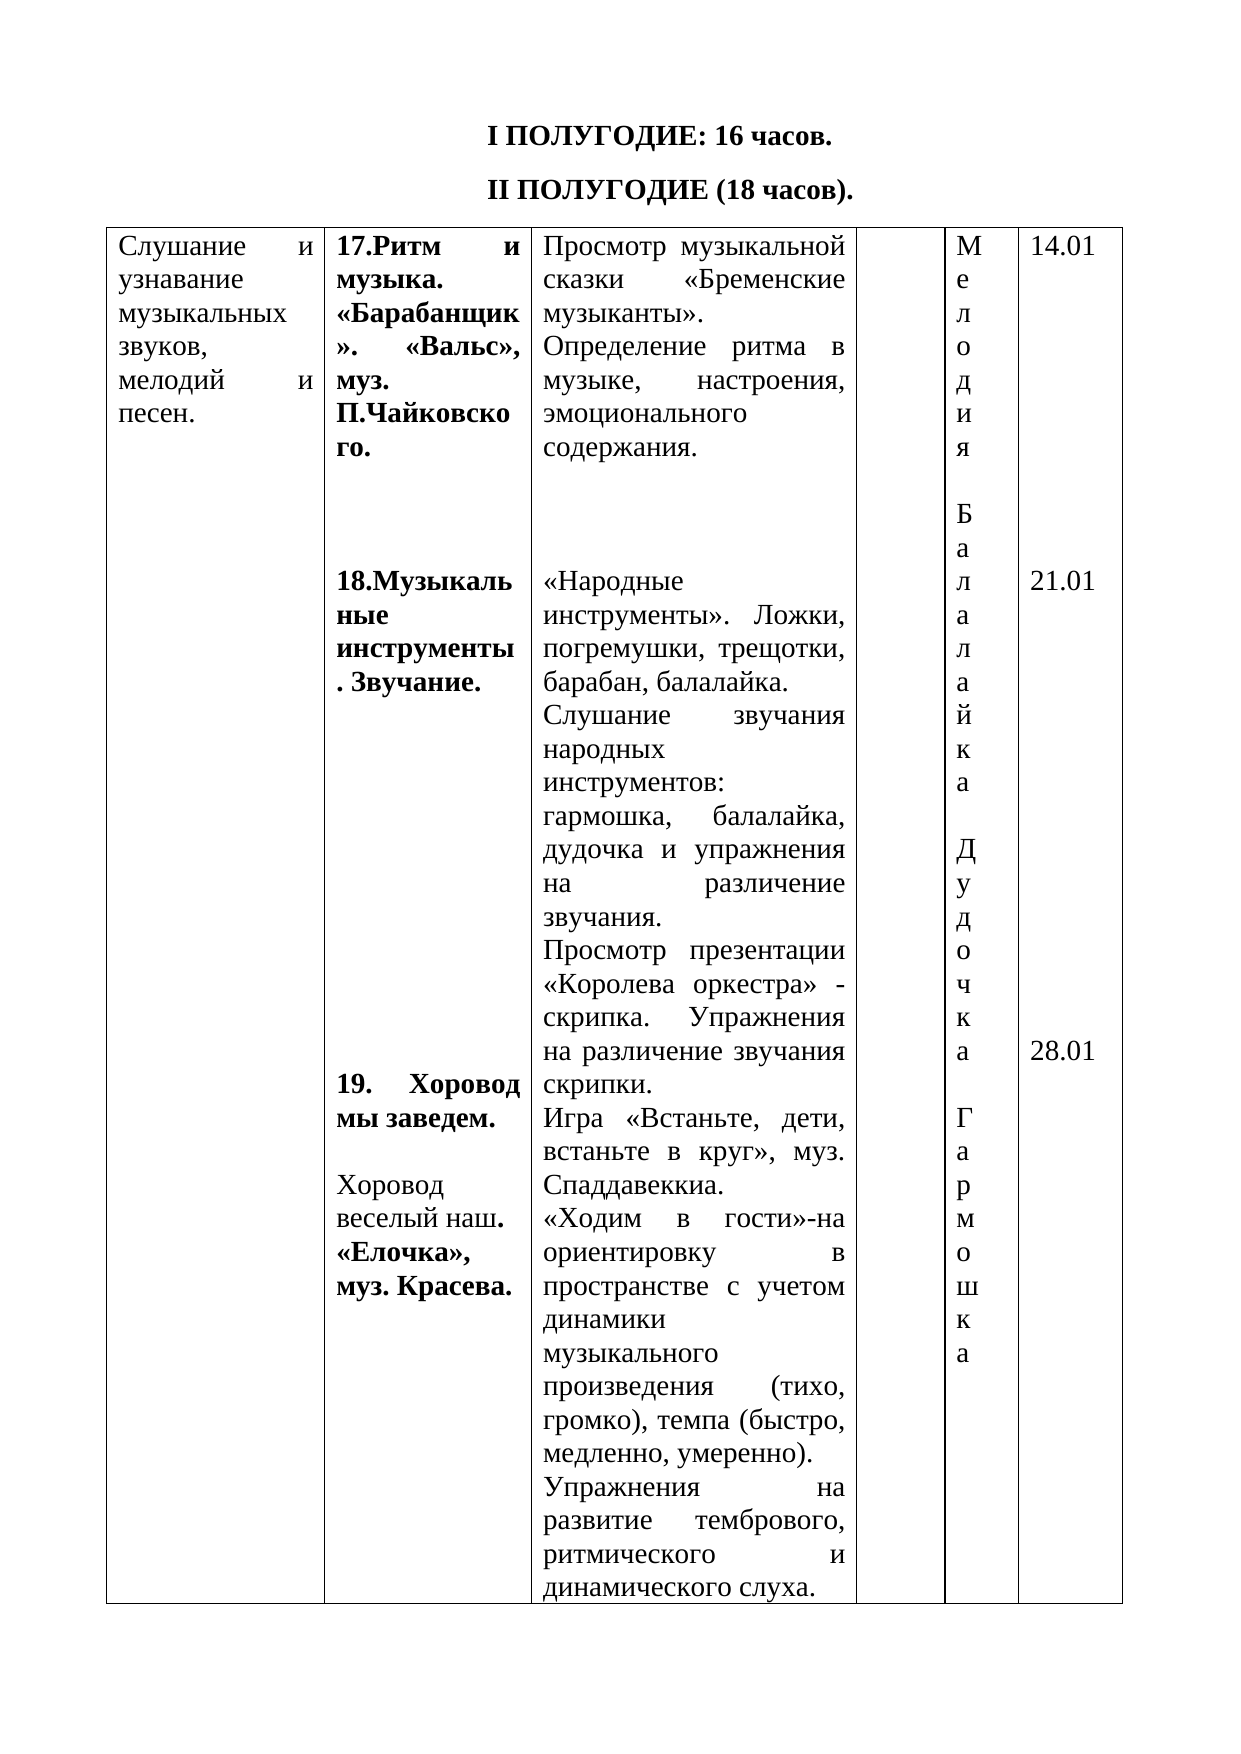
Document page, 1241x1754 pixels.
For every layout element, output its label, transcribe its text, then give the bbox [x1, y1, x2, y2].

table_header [946, 228, 1018, 1603]
text II ПОЛУГОДИЕ (18 часов). [413, 172, 1122, 206]
table_header [857, 228, 944, 1603]
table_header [325, 228, 531, 1603]
text I ПОЛУГОДИЕ: 16 часов. [413, 118, 1122, 152]
table_header 14.01 21.01 28.01 [1019, 228, 1122, 1603]
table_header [532, 228, 856, 1603]
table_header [107, 228, 324, 1603]
